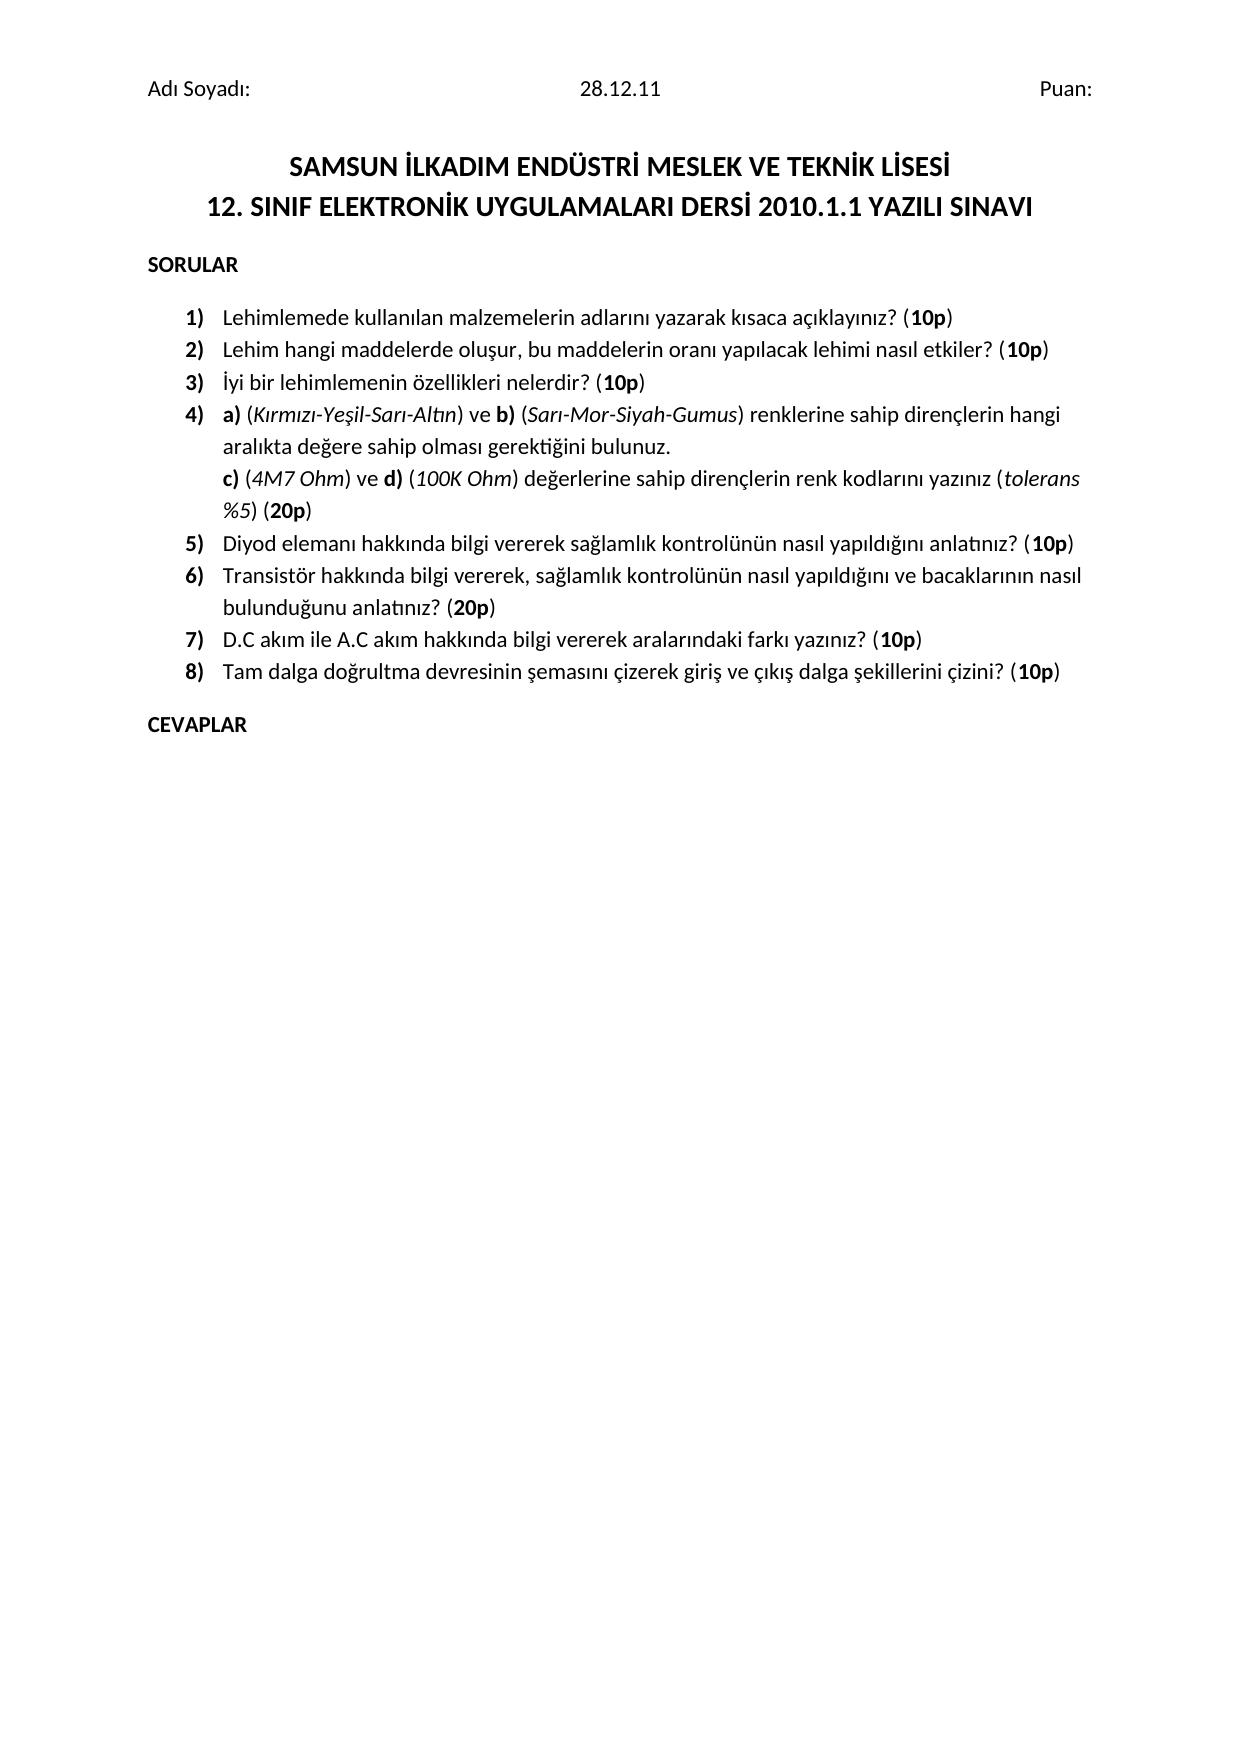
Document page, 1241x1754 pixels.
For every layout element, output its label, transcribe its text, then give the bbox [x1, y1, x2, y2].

list Transistör hakkında bilgi vererek, sağlamlık kontrolünün nasıl yapıldığını ve bacaklarının nasıl bulunduğunu anlatınız? (20p) [185, 561, 1093, 621]
list İyi bir lehimlemenin özellikleri nelerdir? (10p) [185, 368, 1093, 396]
text SAMSUN İLKADIM ENDÜSTRİ MESLEK VE TEKNİK LİSESİ 12. SINIF ELEKTRONİK UYGULAMALARI DERSİ 2010.1.1 YAZILI SINAVI [148, 148, 1093, 224]
list D.C akım ile A.C akım hakkında bilgi vererek aralarındaki farkı yazınız? (10p) [185, 625, 1093, 653]
text SORULAR [148, 250, 1093, 278]
list Lehim hangi maddelerde oluşur, bu maddelerin oranı yapılacak lehimi nasıl etkiler? (10p) [185, 336, 1093, 363]
text CEVAPLAR [148, 710, 1093, 738]
list a) (Kırmızı-Yeşil-Sarı-Altın) ve b) (Sarı-Mor-Siyah-Gumus) renklerine sahip dirençlerin hangi aralıkta değere sahip olması gerektiğini bulunuz. c) (4M7 Ohm) ve d) (100K Ohm) değerlerine sahip dirençlerin renk kodlarını yazınız (tolerans %5) (20p) [185, 400, 1093, 524]
list Tam dalga doğrultma devresinin şemasını çizerek giriş ve çıkış dalga şekillerini çizini? (10p) [185, 657, 1093, 685]
list Lehimlemede kullanılan malzemelerin adlarını yazarak kısaca açıklayınız? (10p) [185, 303, 1093, 331]
list Diyod elemanı hakkında bilgi vererek sağlamlık kontrolünün nasıl yapıldığını anlatınız? (10p) [185, 529, 1093, 557]
